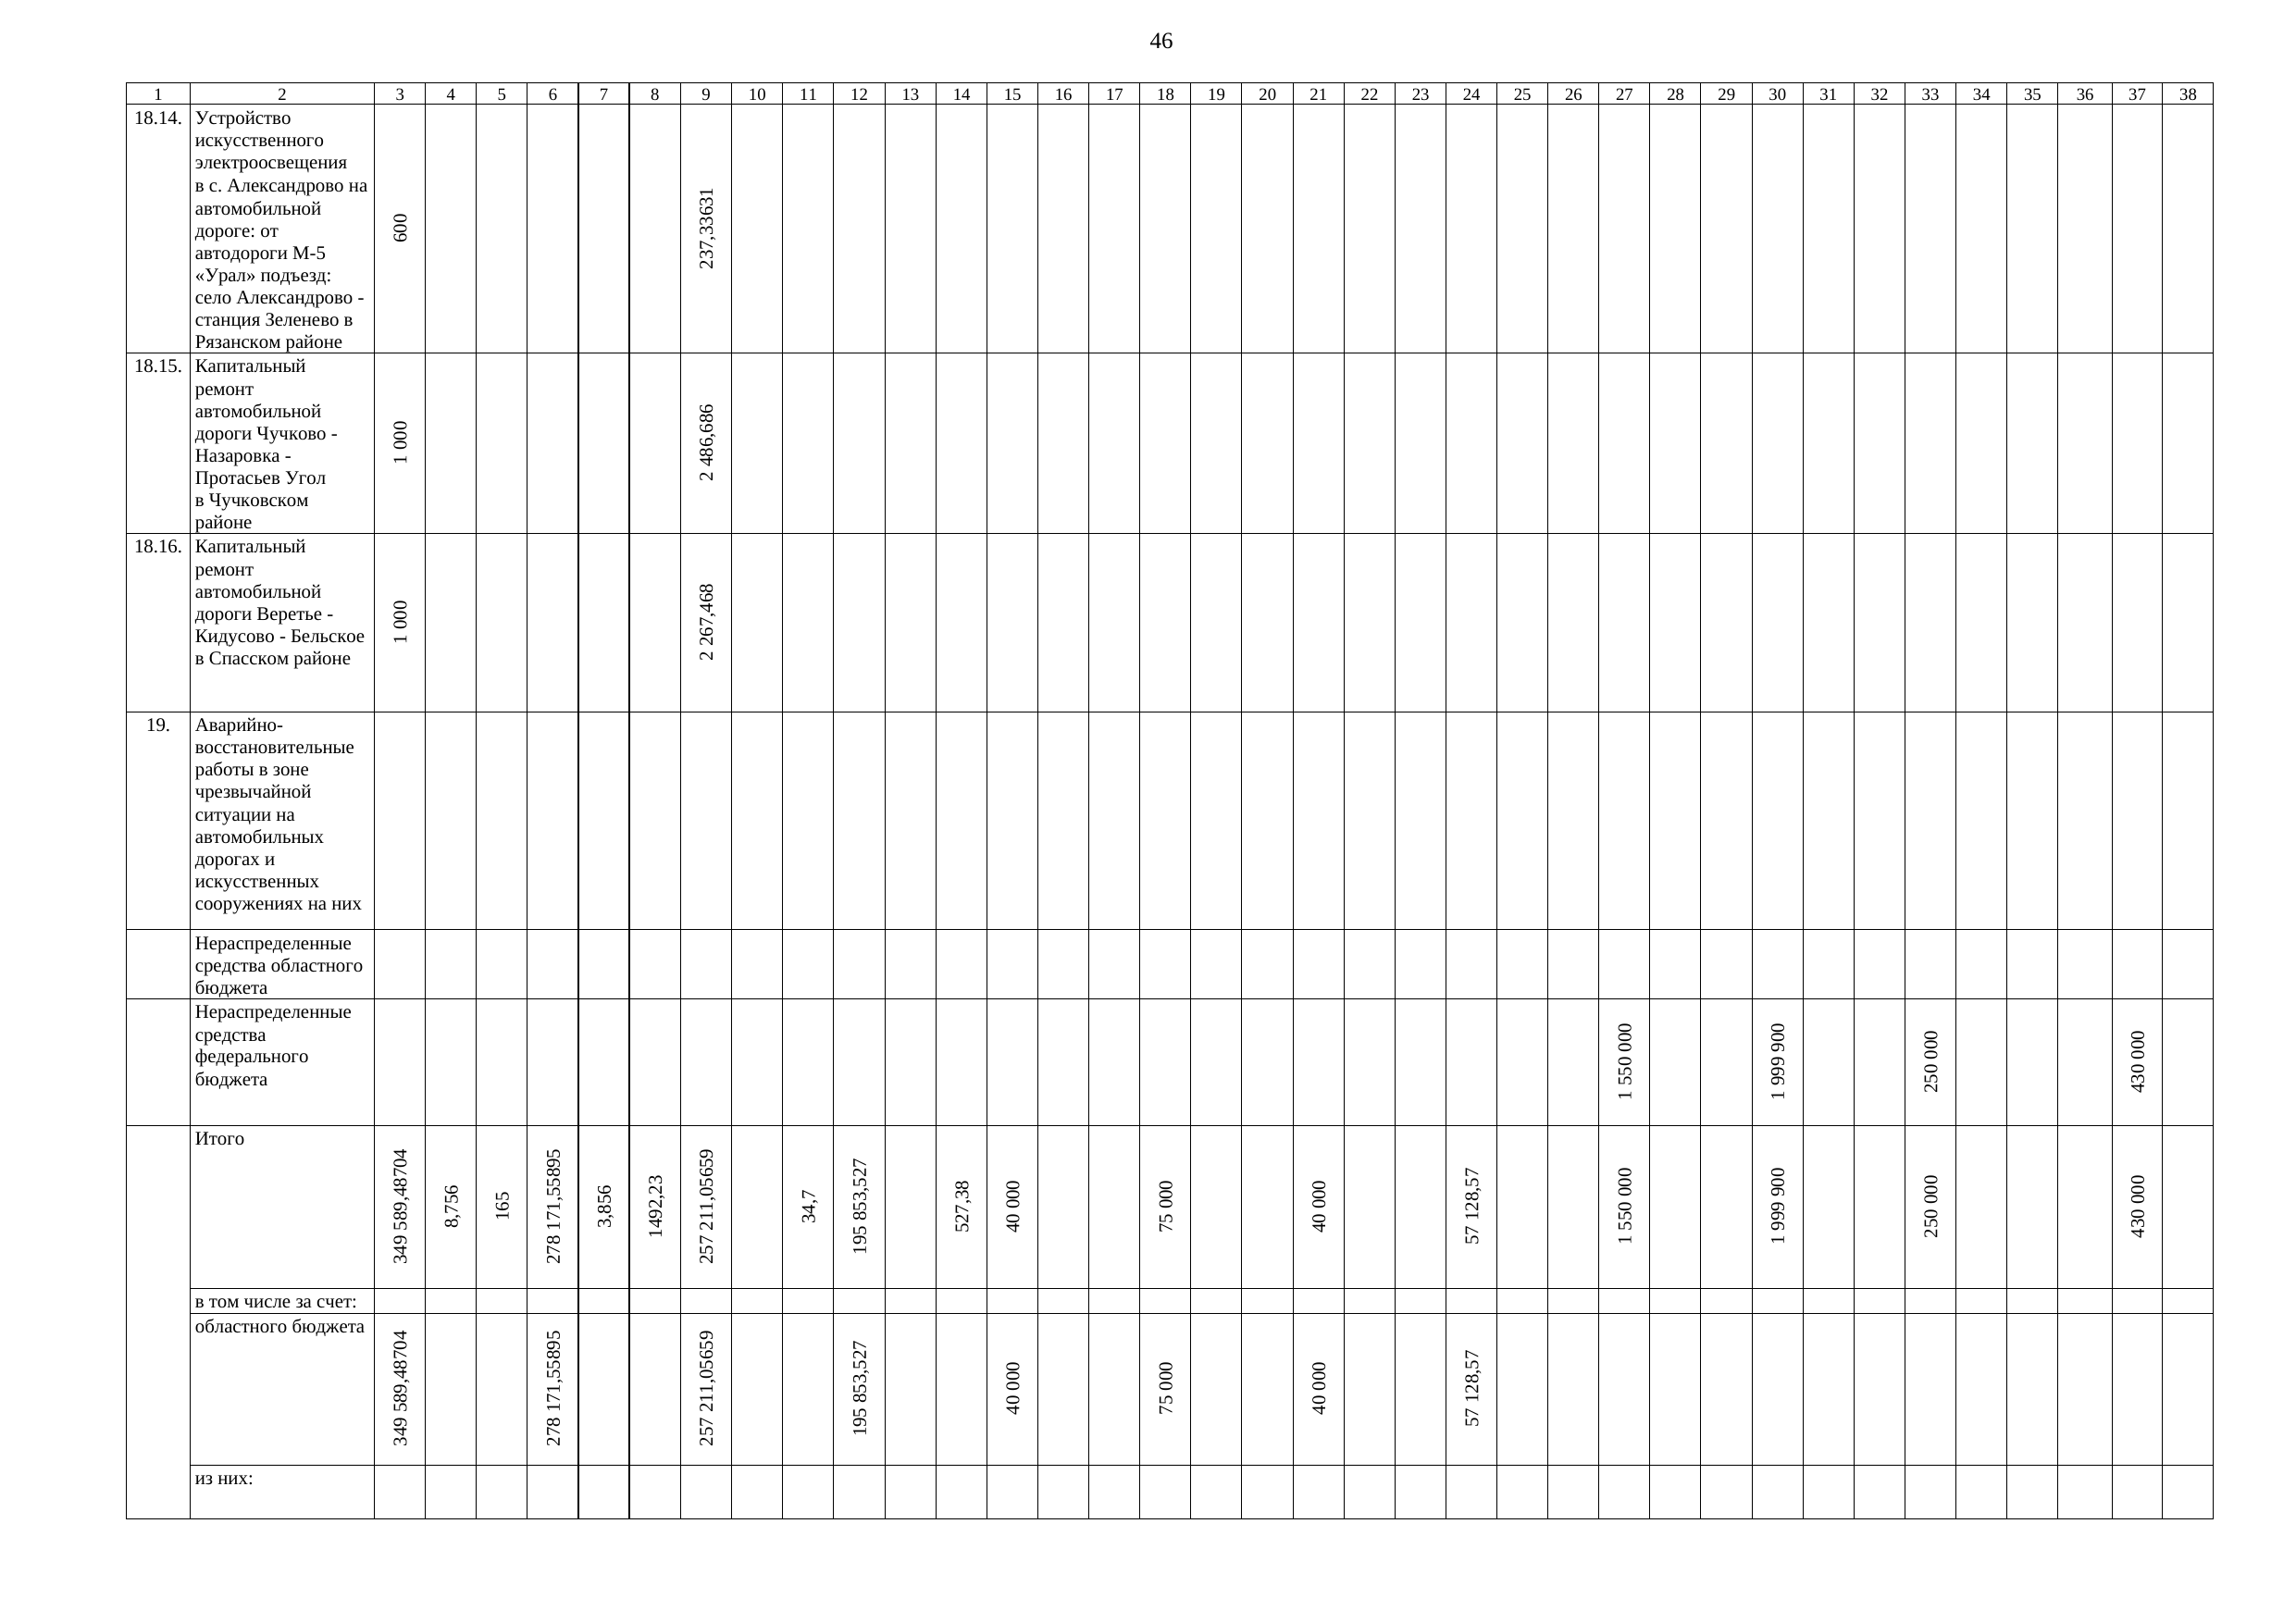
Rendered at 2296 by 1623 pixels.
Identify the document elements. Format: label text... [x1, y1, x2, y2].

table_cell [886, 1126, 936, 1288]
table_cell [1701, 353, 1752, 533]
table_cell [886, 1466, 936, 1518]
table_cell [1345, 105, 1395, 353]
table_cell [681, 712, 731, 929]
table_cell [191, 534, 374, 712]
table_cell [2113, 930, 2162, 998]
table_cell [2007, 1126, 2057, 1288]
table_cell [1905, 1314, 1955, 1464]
table_header 20 [1242, 83, 1293, 104]
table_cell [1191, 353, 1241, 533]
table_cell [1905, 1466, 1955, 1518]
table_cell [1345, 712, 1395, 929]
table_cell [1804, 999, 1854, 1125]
table_header 36 [2058, 83, 2112, 104]
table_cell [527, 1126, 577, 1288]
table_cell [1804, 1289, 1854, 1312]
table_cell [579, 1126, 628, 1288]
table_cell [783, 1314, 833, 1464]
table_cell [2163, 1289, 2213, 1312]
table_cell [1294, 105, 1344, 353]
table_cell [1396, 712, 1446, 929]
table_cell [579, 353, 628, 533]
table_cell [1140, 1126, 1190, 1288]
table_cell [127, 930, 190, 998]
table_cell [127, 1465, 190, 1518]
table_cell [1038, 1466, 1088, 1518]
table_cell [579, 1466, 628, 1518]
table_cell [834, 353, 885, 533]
table_header 16 [1038, 83, 1088, 104]
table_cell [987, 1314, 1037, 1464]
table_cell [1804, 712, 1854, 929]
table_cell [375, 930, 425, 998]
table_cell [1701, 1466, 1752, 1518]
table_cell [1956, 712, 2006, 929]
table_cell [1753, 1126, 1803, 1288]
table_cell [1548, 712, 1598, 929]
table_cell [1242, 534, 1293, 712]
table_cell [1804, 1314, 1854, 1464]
table_header 13 [886, 83, 936, 104]
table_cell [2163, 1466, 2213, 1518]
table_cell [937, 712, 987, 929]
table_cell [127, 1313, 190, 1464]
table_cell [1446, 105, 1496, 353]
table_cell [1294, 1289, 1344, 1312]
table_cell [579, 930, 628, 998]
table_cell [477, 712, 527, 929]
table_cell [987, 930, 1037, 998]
table_header 28 [1650, 83, 1700, 104]
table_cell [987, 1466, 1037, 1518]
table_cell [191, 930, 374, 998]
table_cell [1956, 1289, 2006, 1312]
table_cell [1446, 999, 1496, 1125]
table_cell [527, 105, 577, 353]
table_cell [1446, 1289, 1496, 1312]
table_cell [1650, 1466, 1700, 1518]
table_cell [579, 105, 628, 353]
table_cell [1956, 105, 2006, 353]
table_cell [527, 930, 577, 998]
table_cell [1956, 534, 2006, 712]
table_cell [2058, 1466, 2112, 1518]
table_header 15 [987, 83, 1037, 104]
table_header 9 [681, 83, 731, 104]
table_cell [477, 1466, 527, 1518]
table_header 6 [527, 83, 577, 104]
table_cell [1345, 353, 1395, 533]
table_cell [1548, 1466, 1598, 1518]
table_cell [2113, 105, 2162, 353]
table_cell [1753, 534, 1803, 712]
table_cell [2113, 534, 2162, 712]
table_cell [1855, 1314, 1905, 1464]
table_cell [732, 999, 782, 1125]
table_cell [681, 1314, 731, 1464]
table_header 7 [579, 83, 628, 104]
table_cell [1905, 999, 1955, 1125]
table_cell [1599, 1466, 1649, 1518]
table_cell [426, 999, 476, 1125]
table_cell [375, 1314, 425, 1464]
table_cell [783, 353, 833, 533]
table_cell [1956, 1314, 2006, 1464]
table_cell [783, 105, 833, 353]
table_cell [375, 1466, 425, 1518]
table_header 10 [732, 83, 782, 104]
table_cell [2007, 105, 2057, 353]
table_header 37 [2113, 83, 2162, 104]
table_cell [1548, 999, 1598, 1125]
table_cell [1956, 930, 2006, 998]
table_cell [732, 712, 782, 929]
table_header 32 [1855, 83, 1905, 104]
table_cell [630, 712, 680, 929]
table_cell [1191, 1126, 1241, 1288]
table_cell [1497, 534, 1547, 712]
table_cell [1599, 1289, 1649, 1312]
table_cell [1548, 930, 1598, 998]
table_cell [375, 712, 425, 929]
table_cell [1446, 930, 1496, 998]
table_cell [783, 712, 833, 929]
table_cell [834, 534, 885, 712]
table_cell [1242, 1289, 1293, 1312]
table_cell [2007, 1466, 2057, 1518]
table_header 21 [1294, 83, 1344, 104]
table_header 19 [1191, 83, 1241, 104]
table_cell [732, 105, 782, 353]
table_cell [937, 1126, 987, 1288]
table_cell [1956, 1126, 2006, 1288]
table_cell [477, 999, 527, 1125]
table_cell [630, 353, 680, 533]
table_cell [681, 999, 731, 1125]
table_header 1 [127, 83, 190, 104]
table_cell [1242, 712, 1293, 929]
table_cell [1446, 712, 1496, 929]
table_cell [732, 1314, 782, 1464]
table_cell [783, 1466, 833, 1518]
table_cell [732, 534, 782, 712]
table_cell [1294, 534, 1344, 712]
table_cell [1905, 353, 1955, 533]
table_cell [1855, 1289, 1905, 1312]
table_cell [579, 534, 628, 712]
table_header 35 [2007, 83, 2057, 104]
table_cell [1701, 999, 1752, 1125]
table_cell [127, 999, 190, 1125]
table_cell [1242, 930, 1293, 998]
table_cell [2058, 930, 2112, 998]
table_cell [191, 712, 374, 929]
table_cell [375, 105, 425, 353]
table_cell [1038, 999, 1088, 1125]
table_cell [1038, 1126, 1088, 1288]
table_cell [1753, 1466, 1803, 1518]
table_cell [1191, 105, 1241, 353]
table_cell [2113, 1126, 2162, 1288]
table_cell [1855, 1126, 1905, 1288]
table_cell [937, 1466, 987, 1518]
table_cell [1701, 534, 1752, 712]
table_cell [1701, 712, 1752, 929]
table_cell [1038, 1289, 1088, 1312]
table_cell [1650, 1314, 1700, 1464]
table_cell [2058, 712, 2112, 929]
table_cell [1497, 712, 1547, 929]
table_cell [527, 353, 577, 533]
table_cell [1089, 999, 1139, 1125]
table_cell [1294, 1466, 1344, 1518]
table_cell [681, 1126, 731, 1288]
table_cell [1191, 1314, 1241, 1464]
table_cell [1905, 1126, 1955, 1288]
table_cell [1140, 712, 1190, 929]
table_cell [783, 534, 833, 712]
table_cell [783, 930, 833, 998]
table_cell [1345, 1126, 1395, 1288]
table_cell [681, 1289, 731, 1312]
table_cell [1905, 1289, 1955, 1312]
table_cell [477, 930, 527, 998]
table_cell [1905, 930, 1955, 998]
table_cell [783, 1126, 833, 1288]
table_header 23 [1396, 83, 1446, 104]
table_header 11 [783, 83, 833, 104]
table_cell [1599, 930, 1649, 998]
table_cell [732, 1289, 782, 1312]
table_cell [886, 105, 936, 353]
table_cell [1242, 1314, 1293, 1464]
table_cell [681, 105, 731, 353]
table_header 17 [1089, 83, 1139, 104]
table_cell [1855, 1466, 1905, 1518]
table_header 22 [1345, 83, 1395, 104]
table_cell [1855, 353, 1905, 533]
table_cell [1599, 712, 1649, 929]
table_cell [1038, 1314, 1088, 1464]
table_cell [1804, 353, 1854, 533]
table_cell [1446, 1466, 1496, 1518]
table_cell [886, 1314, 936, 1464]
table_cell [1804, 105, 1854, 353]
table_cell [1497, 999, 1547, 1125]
table_header 27 [1599, 83, 1649, 104]
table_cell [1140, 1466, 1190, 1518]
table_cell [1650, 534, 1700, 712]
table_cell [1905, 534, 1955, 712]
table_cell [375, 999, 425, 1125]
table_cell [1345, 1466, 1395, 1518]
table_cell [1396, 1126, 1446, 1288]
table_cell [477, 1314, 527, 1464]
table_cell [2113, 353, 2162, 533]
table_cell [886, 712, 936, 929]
table_header 2 [191, 83, 374, 104]
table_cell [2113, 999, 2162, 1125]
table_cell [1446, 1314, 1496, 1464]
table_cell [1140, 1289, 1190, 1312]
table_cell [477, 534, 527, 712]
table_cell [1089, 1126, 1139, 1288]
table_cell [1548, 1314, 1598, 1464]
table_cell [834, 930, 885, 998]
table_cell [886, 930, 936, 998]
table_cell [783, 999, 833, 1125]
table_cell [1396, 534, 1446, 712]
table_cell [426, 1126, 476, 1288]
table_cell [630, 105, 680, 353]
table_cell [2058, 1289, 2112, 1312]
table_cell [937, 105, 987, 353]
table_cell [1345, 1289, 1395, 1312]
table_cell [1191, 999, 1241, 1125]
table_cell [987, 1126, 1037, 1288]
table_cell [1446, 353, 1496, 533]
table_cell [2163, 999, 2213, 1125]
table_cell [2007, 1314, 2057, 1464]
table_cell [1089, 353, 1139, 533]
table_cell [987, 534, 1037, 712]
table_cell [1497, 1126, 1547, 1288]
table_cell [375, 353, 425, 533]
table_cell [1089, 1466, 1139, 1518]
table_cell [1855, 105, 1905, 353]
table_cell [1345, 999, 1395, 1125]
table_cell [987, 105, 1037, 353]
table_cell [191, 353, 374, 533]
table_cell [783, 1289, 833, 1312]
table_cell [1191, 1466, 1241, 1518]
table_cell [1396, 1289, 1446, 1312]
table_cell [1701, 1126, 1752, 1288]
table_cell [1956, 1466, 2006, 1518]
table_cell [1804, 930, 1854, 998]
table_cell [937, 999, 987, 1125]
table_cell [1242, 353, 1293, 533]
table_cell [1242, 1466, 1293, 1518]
table_header 33 [1905, 83, 1955, 104]
table_header 5 [477, 83, 527, 104]
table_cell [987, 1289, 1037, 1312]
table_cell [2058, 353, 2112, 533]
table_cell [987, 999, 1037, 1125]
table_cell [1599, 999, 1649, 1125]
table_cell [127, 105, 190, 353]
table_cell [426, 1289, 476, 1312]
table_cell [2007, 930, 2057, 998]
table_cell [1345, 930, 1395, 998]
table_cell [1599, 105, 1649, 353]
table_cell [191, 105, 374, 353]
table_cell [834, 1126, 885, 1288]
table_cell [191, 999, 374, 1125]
table_header 8 [630, 83, 680, 104]
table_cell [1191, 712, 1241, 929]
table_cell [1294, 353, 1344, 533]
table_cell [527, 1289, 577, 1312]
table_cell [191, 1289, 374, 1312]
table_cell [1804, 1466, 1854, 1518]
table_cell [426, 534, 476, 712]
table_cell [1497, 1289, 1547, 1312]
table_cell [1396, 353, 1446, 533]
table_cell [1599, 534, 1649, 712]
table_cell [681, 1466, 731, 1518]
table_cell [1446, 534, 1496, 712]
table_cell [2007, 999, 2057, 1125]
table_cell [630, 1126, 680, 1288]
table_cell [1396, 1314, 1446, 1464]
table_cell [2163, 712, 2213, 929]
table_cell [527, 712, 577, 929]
table_header 18 [1140, 83, 1190, 104]
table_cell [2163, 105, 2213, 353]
table_header 25 [1497, 83, 1547, 104]
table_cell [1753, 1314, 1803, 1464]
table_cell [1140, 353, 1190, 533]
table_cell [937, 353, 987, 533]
table_header 31 [1804, 83, 1854, 104]
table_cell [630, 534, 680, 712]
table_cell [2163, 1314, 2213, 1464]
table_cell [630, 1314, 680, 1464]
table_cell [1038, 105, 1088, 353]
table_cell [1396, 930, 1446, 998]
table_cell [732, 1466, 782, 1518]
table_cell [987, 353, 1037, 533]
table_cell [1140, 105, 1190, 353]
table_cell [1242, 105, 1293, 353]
table_header 14 [937, 83, 987, 104]
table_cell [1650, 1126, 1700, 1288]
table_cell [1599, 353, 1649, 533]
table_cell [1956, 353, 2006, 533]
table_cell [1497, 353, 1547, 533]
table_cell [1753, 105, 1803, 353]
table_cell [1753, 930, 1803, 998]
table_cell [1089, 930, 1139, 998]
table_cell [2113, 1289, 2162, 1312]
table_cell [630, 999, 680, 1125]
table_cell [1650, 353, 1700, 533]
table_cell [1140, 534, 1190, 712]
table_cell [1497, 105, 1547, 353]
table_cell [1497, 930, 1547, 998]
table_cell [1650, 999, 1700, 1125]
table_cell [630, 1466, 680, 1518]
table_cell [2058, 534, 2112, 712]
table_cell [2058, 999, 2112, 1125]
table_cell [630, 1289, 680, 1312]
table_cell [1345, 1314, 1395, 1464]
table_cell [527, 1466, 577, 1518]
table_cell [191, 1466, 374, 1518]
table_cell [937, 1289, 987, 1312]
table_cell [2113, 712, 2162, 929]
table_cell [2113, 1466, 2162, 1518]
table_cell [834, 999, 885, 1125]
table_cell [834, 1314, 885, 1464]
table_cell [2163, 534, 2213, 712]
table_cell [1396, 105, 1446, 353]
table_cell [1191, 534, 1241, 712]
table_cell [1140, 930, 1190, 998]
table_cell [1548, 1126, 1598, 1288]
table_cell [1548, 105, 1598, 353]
table_header 34 [1956, 83, 2006, 104]
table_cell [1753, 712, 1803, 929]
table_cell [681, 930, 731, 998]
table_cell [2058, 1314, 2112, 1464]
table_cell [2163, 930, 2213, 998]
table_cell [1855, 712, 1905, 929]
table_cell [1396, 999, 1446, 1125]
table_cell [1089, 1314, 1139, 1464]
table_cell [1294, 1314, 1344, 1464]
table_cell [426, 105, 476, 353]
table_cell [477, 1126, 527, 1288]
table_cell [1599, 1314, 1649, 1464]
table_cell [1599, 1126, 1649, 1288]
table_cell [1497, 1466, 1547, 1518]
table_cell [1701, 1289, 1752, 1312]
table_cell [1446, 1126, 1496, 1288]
table_header 38 [2163, 83, 2213, 104]
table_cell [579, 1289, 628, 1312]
table_header 29 [1701, 83, 1752, 104]
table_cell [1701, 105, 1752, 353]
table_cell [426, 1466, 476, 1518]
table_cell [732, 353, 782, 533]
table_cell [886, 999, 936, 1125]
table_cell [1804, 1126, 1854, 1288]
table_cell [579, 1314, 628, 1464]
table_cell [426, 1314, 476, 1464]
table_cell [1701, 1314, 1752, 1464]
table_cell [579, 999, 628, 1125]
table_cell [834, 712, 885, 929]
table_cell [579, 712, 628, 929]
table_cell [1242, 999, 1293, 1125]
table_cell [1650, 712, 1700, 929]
table_header 26 [1548, 83, 1598, 104]
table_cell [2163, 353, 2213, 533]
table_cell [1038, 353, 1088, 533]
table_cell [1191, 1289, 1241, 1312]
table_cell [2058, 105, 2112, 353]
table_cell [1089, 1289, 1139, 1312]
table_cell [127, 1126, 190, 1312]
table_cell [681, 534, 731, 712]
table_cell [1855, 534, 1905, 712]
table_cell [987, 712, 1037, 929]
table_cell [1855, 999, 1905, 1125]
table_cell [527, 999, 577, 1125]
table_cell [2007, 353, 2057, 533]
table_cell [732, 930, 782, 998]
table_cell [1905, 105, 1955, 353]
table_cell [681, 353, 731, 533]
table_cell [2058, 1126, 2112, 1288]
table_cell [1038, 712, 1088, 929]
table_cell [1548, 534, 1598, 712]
table_header 30 [1753, 83, 1803, 104]
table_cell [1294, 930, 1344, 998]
table_header 24 [1446, 83, 1496, 104]
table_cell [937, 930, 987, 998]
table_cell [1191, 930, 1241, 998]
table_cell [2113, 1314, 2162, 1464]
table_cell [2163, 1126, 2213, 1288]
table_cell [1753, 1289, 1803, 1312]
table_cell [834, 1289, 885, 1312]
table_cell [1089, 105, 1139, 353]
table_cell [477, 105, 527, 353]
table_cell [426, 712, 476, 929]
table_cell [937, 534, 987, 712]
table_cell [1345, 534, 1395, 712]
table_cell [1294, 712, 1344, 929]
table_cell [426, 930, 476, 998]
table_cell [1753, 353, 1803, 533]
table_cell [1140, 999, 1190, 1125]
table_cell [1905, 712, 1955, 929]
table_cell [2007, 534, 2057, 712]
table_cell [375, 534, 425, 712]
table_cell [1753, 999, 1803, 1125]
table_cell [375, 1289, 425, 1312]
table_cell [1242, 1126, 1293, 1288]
table_header 12 [834, 83, 885, 104]
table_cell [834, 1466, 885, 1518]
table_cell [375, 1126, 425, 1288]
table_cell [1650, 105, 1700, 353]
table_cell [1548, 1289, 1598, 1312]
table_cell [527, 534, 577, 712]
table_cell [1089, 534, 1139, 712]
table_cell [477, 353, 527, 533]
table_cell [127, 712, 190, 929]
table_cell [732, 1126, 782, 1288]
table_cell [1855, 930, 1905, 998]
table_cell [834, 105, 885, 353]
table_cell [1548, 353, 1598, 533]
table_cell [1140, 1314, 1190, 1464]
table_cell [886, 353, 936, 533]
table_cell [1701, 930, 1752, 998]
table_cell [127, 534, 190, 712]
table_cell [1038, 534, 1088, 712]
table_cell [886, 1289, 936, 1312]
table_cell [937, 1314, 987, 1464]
table_header 4 [426, 83, 476, 104]
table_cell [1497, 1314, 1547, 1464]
table_header 3 [375, 83, 425, 104]
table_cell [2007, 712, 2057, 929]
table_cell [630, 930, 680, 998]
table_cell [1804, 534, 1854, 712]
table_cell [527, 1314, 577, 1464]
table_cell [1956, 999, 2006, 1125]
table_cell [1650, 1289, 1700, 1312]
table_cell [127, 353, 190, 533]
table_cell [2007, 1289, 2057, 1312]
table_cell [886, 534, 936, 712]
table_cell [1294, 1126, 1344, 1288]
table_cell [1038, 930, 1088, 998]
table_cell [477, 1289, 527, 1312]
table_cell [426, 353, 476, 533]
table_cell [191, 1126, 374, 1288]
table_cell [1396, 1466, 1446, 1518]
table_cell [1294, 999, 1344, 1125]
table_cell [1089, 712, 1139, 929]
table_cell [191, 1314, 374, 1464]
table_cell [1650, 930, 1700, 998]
